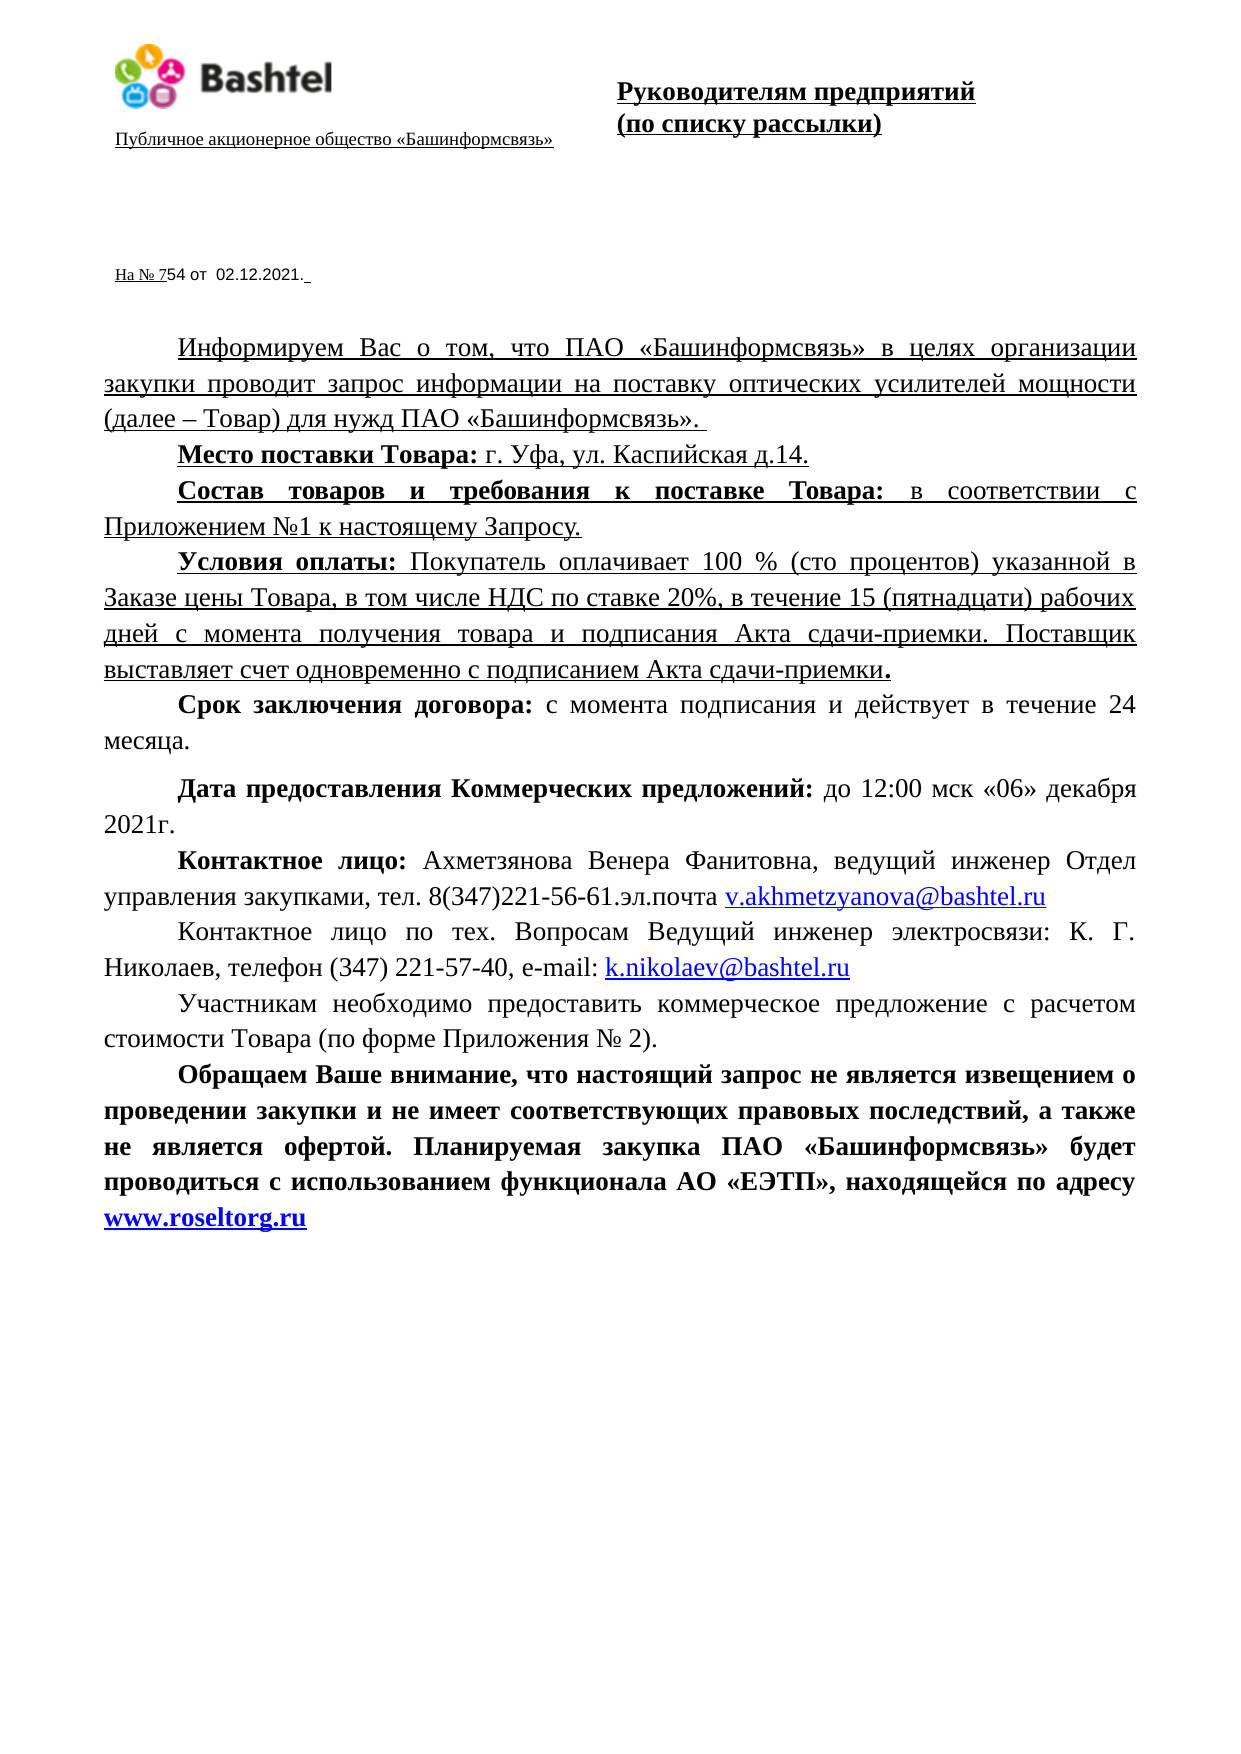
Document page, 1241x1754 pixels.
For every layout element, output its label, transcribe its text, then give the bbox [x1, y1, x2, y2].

text Условия оплаты: Покупатель оплачивает 100 % (сто процентов) указанной в Заказе цены Товара, в том числе НДС по ставке 20%, в течение 15 (пятнадцати) рабочих дней с момента получения товара и подписания Акта сдачи-приемки. Поставщик выставляет счет одновременно с подписанием Акта сдачи-приемки. [103, 646, 1137, 684]
text Контактное лицо: Ахметзянова Венера Фанитовна, ведущий инженер Отдел управления закупками, тел. 8(347)221-56-61.эл.почта v.akhmetzyanova@bashtel.ru [103, 844, 1137, 911]
text Условия оплаты: Покупатель оплачивает 100 % (сто процентов) указанной в Заказе цены Товара, в том числе НДС по ставке 20%, в течение 15 (пятнадцати) рабочих дней с момента получения товара и подписания Акта сдачи-приемки. Поставщик выставляет счет одновременно с подписанием Акта сдачи-приемки. [103, 546, 1137, 644]
table_header Руководителям предприятий (по списку рассылки) [618, 44, 1120, 295]
text Участникам необходимо предоставить коммерческое предложение с расчетом стоимости Товара (по форме Приложения № 2). [103, 987, 1137, 1054]
table_header Публичное акционерное общество «Башинформсвязь» На № 754 от 02.12.2021. [104, 44, 617, 295]
text Информируем Вас о том, что ПАО «Башинформсвязь» в целях организации закупки проводит запрос информации на поставку оптических усилителей мощности (далее – Товар) для нужд ПАО «Башинформсвязь». [103, 395, 1137, 434]
text Обращаем Ваше внимание, что настоящий запрос не является извещением о проведении закупки и не имеет соответствующих правовых последствий, а также не является офертой. Планируемая закупка ПАО «Башинформсвязь» будет проводиться с использованием функционала АО «ЕЭТП», находящейся по адресу www.roseltorg.ru [103, 1058, 1137, 1232]
text Состав товаров и требования к поставке Товара: в соответствии с Приложением №1 к настоящему Запросу. [103, 474, 1137, 541]
text Информируем Вас о том, что ПАО «Башинформсвязь» в целях организации закупки проводит запрос информации на поставку оптических усилителей мощности (далее – Товар) для нужд ПАО «Башинформсвязь». [103, 331, 1137, 394]
text Дата предоставления Коммерческих предложений: до 12:00 мск «06» декабря 2021г. [103, 772, 1137, 839]
text Контактное лицо по тех. Вопросам Ведущий инженер электросвязи: К. Г. Николаев, телефон (347) 221-57-40, e-mail: k.nikolaev@bashtel.ru [103, 915, 1137, 982]
text Срок заключения договора: с момента подписания и действует в течение 24 месяца. [103, 688, 1137, 755]
picture [114, 44, 332, 109]
text Место поставки Товара: г. Уфа, ул. Каспийская д.14. [103, 438, 1137, 469]
